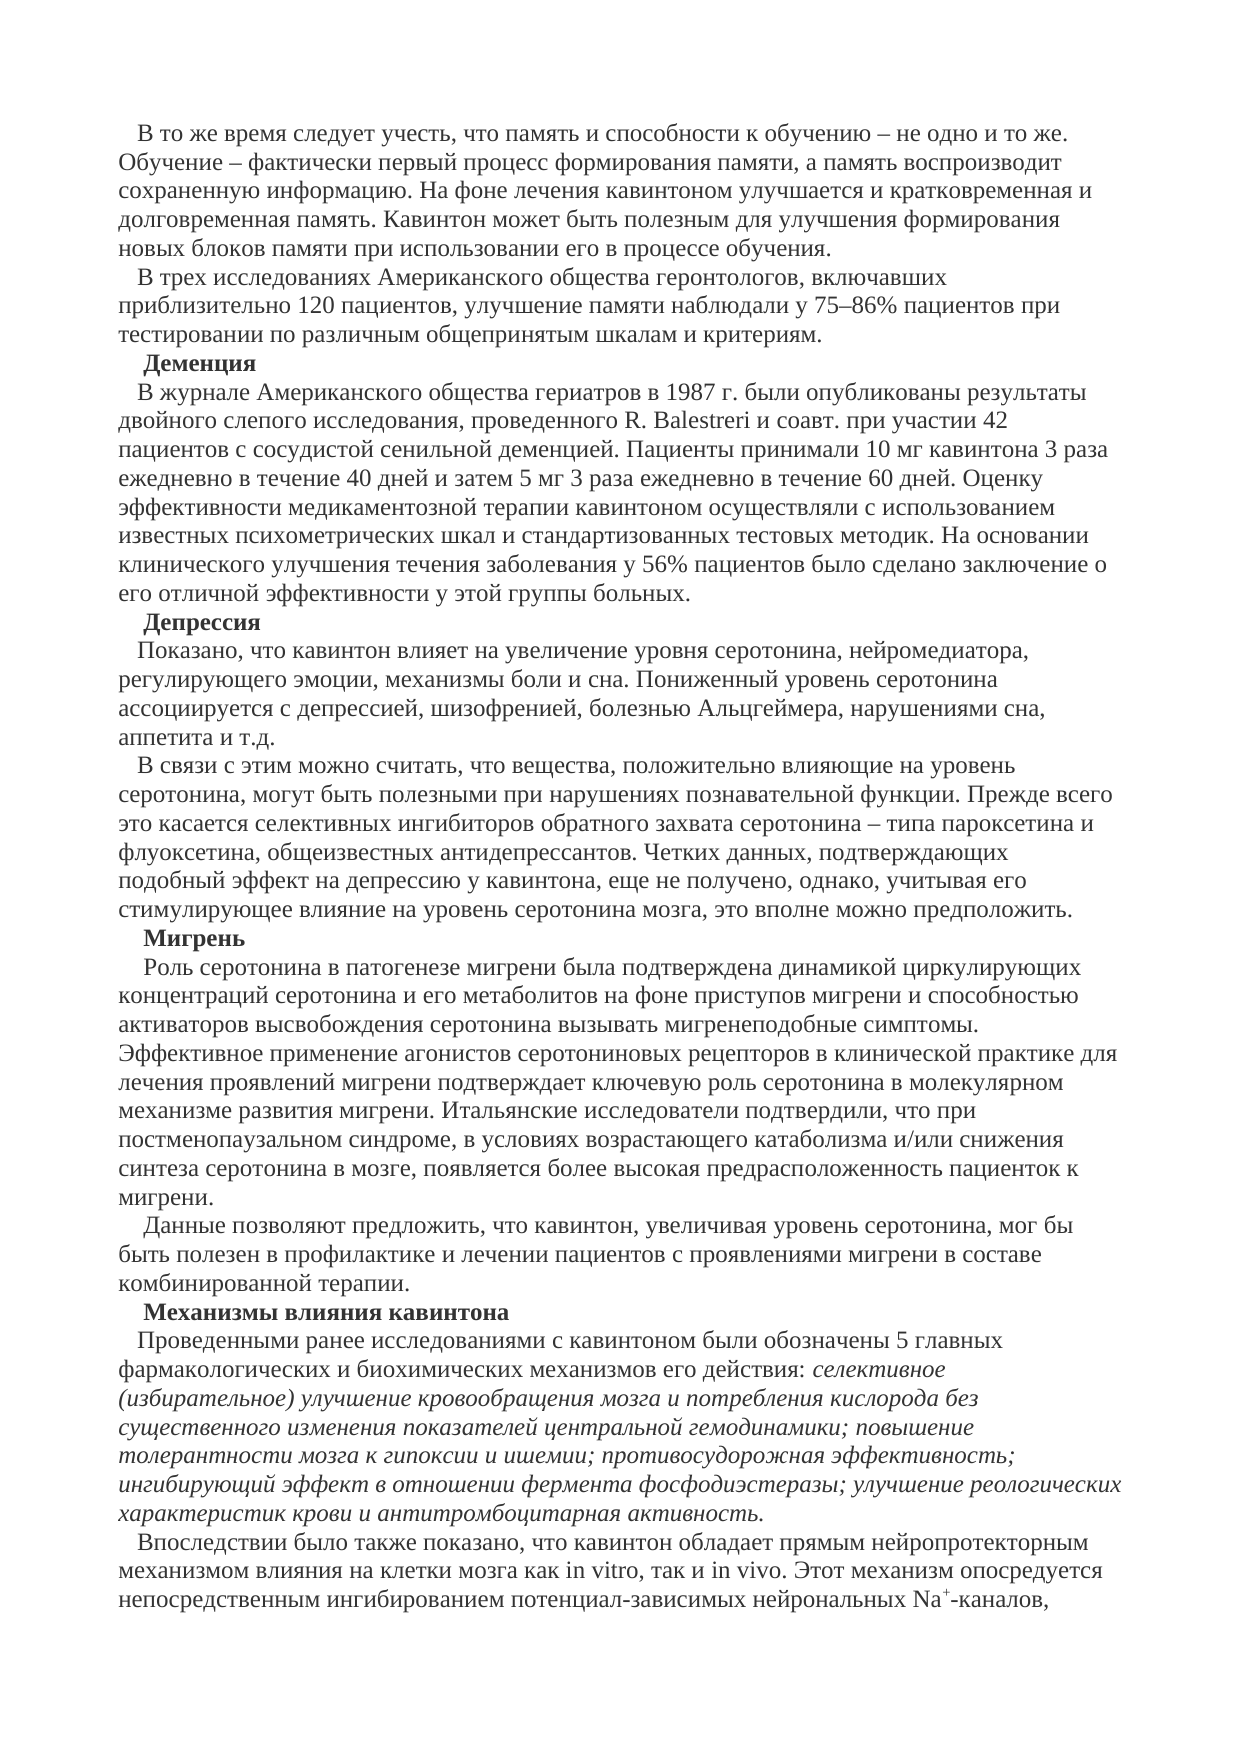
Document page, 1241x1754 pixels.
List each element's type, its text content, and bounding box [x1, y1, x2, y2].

text Депрессия Показано, что кавинтон влияет на увеличение уровня серотонина, нейромедиатора, регулирующего эмоции, механизмы боли и сна. Пониженный уровень серотонина ассоциируется с депрессией, шизофренией, болезнью Альцгеймера, нарушениями сна, аппетита и т.д. В связи с этим можно считать, что вещества, положительно влияющие на уровень серотонина, могут быть полезными при нарушениях познавательной функции. Прежде всего это касается селективных ингибиторов обратного захвата серотонина – типа пароксетина и флуоксетина, общеизвестных антидепрессантов. Четких данных, подтверждающих подобный эффект на депрессию у кавинтона, еще не получено, однако, учитывая его стимулирующее влияние на уровень серотонина мозга, это вполне можно предположить. [118, 607, 1122, 923]
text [118, 1297, 1122, 1613]
text Деменция В журнале Американского общества гериатров в 1987 г. были опубликованы результаты двойного слепого исследования, проведенного R. Balestreri и соавт. при участии 42 пациентов с сосудистой сенильной деменцией. Пациенты принимали 10 мг кавинтона 3 раза ежедневно в течение 40 дней и затем 5 мг 3 раза ежедневно в течение 60 дней. Оценку эффективности медикаментозной терапии кавинтоном осуществляли с использованием известных психометрических шкал и стандартизованных тестовых методик. На основании клинического улучшения течения заболевания у 56% пациентов было сделано заключение о его отличной эффективности у этой группы больных. [118, 348, 1122, 607]
text Мигрень Роль серотонина в патогенезе мигрени была подтверждена динамикой циркулирующих концентраций серотонина и его метаболитов на фоне приступов мигрени и способностью активаторов высвобождения серотонина вызывать мигренеподобные симптомы. Эффективное применение агонистов серотониновых рецепторов в клинической практике для лечения проявлений мигрени подтверждает ключевую роль серотонина в молекулярном механизме развития мигрени. Итальянские исследователи подтвердили, что при постменопаузальном синдроме, в условиях возрастающего катаболизма и/или снижения синтеза серотонина в мозге, появляется более высокая предрасположенность пациенток к мигрени. Данные позволяют предложить, что кавинтон, увеличивая уровень серотонина, мог бы быть полезен в профилактике и лечении пациентов с проявлениями мигрени в составе комбинированной терапии. [118, 923, 1122, 1297]
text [118, 118, 1122, 348]
